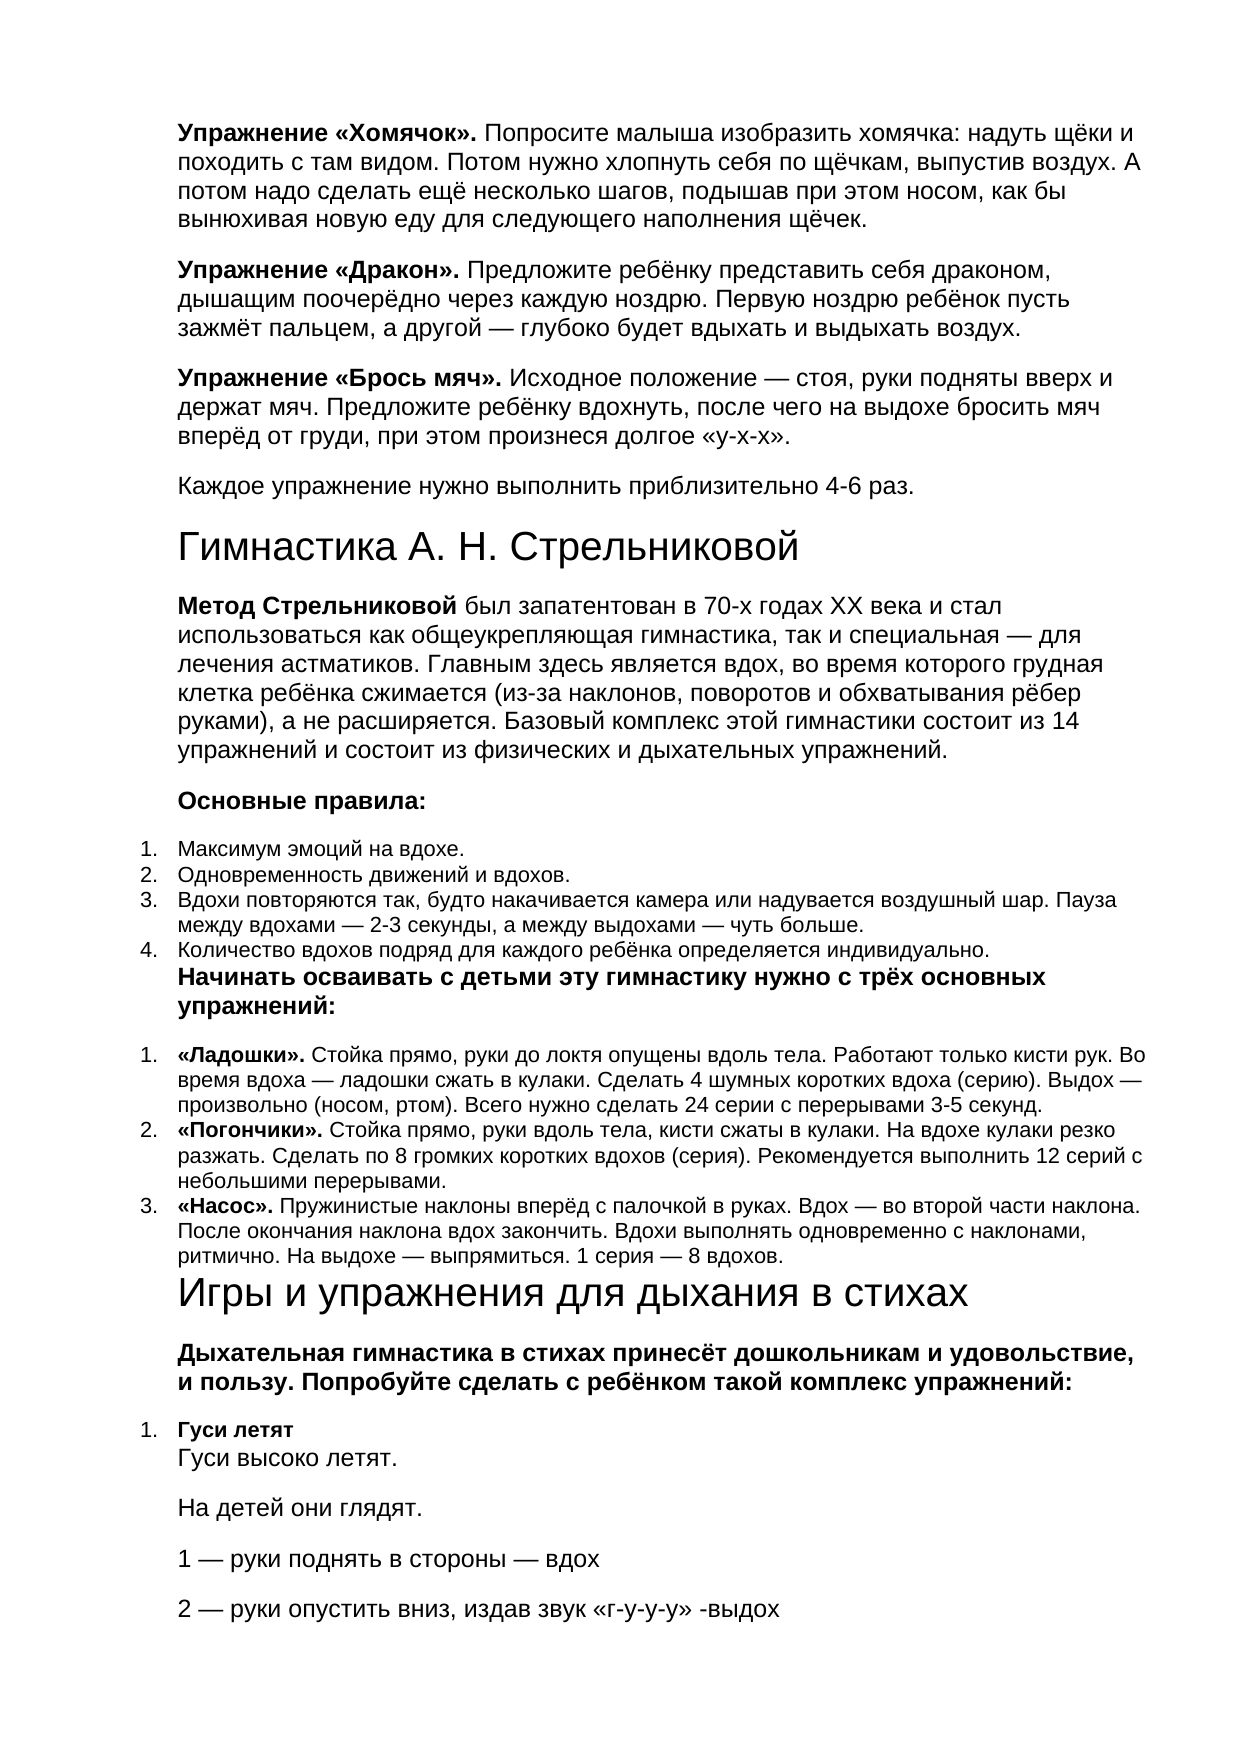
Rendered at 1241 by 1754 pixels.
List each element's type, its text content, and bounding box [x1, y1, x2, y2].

text На детей они глядят. [177, 1493, 1152, 1522]
list Количество вдохов подряд для каждого ребёнка определяется индивидуально. [140, 937, 1152, 962]
list «Ладошки». Стойка прямо, руки до локтя опущены вдоль тела. Работают только кисти рук. Во время вдоха — ладошки сжать в кулаки. Сделать 4 шумных коротких вдоха (серию). Выдох — произвольно (носом, ртом). Всего нужно сделать 24 серии с перерывами 3-5 секунд. [140, 1042, 1152, 1117]
text Метод Стрельниковой был запатентован в 70-х годах ХX века и стал использоваться как общеукрепляющая гимнастика, так и специальная — для лечения астматиков. Главным здесь является вдох, во время которого грудная клетка ребёнка сжимается (из-за наклонов, поворотов и обхватывания рёбер руками), а не расширяется. Базовый комплекс этой гимнастики состоит из 14 упражнений и состоит из физических и дыхательных упражнений. [177, 591, 1152, 764]
text 2 — руки опустить вниз, издав звук «г-у-у-у» -выдох [177, 1594, 1152, 1623]
list Максимум эмоций на вдохе. [140, 836, 1152, 861]
text Начинать осваивать с детьми эту гимнастику нужно с трёх основных упражнений: [177, 962, 1152, 1020]
text 1 — руки поднять в стороны — вдох [177, 1544, 1152, 1572]
text Гуси высоко летят. [177, 1442, 1152, 1471]
text Дыхательная гимнастика в стихах принесёт дошкольникам и удовольствие, и пользу. Попробуйте сделать с ребёнком такой комплекс упражнений: [177, 1338, 1152, 1395]
list «Погончики». Стойка прямо, руки вдоль тела, кисти сжаты в кулаки. На вдохе кулаки резко разжать. Сделать по 8 громких коротких вдохов (серия). Рекомендуется выполнить 12 серий с небольшими перерывами. [140, 1117, 1152, 1193]
text Каждое упражнение нужно выполнить приблизительно 4-6 раз. [177, 471, 1152, 500]
text Основные правила: [177, 786, 1152, 814]
list Одновременность движений и вдохов. [140, 861, 1152, 887]
list «Насос». Пружинистые наклоны вперёд с палочкой в руках. Вдох — во второй части наклона. После окончания наклона вдох закончить. Вдохи выполнять одновременно с наклонами, ритмично. На выдохе — выпрямиться. 1 серия — 8 вдохов. [140, 1193, 1152, 1268]
list Вдохи повторяются так, будто накачивается камера или надувается воздушный шар. Пауза между вдохами — 2-3 секунды, а между выдохами — чуть больше. [140, 887, 1152, 937]
subtitle Игры и упражнения для дыхания в стихах [177, 1268, 1152, 1315]
text Упражнение «Хомячок». Попросите малыша изобразить хомячка: надуть щёки и походить с там видом. Потом нужно хлопнуть себя по щёчкам, выпустив воздух. А потом надо сделать ещё несколько шагов, подышав при этом носом, как бы вынюхивая новую еду для следующего наполнения щёчек. [177, 118, 1152, 233]
subtitle Гимнастика А. Н. Стрельниковой [177, 522, 1152, 569]
list Гуси летят [140, 1417, 1152, 1442]
text Упражнение «Дракон». Предложите ребёнку представить себя драконом, дышащим поочерёдно через каждую ноздрю. Первую ноздрю ребёнок пусть зажмёт пальцем, а другой — глубоко будет вдыхать и выдыхать воздух. [177, 255, 1152, 341]
text Упражнение «Брось мяч». Исходное положение — стоя, руки подняты вверх и держат мяч. Предложите ребёнку вдохнуть, после чего на выдохе бросить мяч вперёд от груди, при этом произнеся долгое «у-х-х». [177, 363, 1152, 449]
